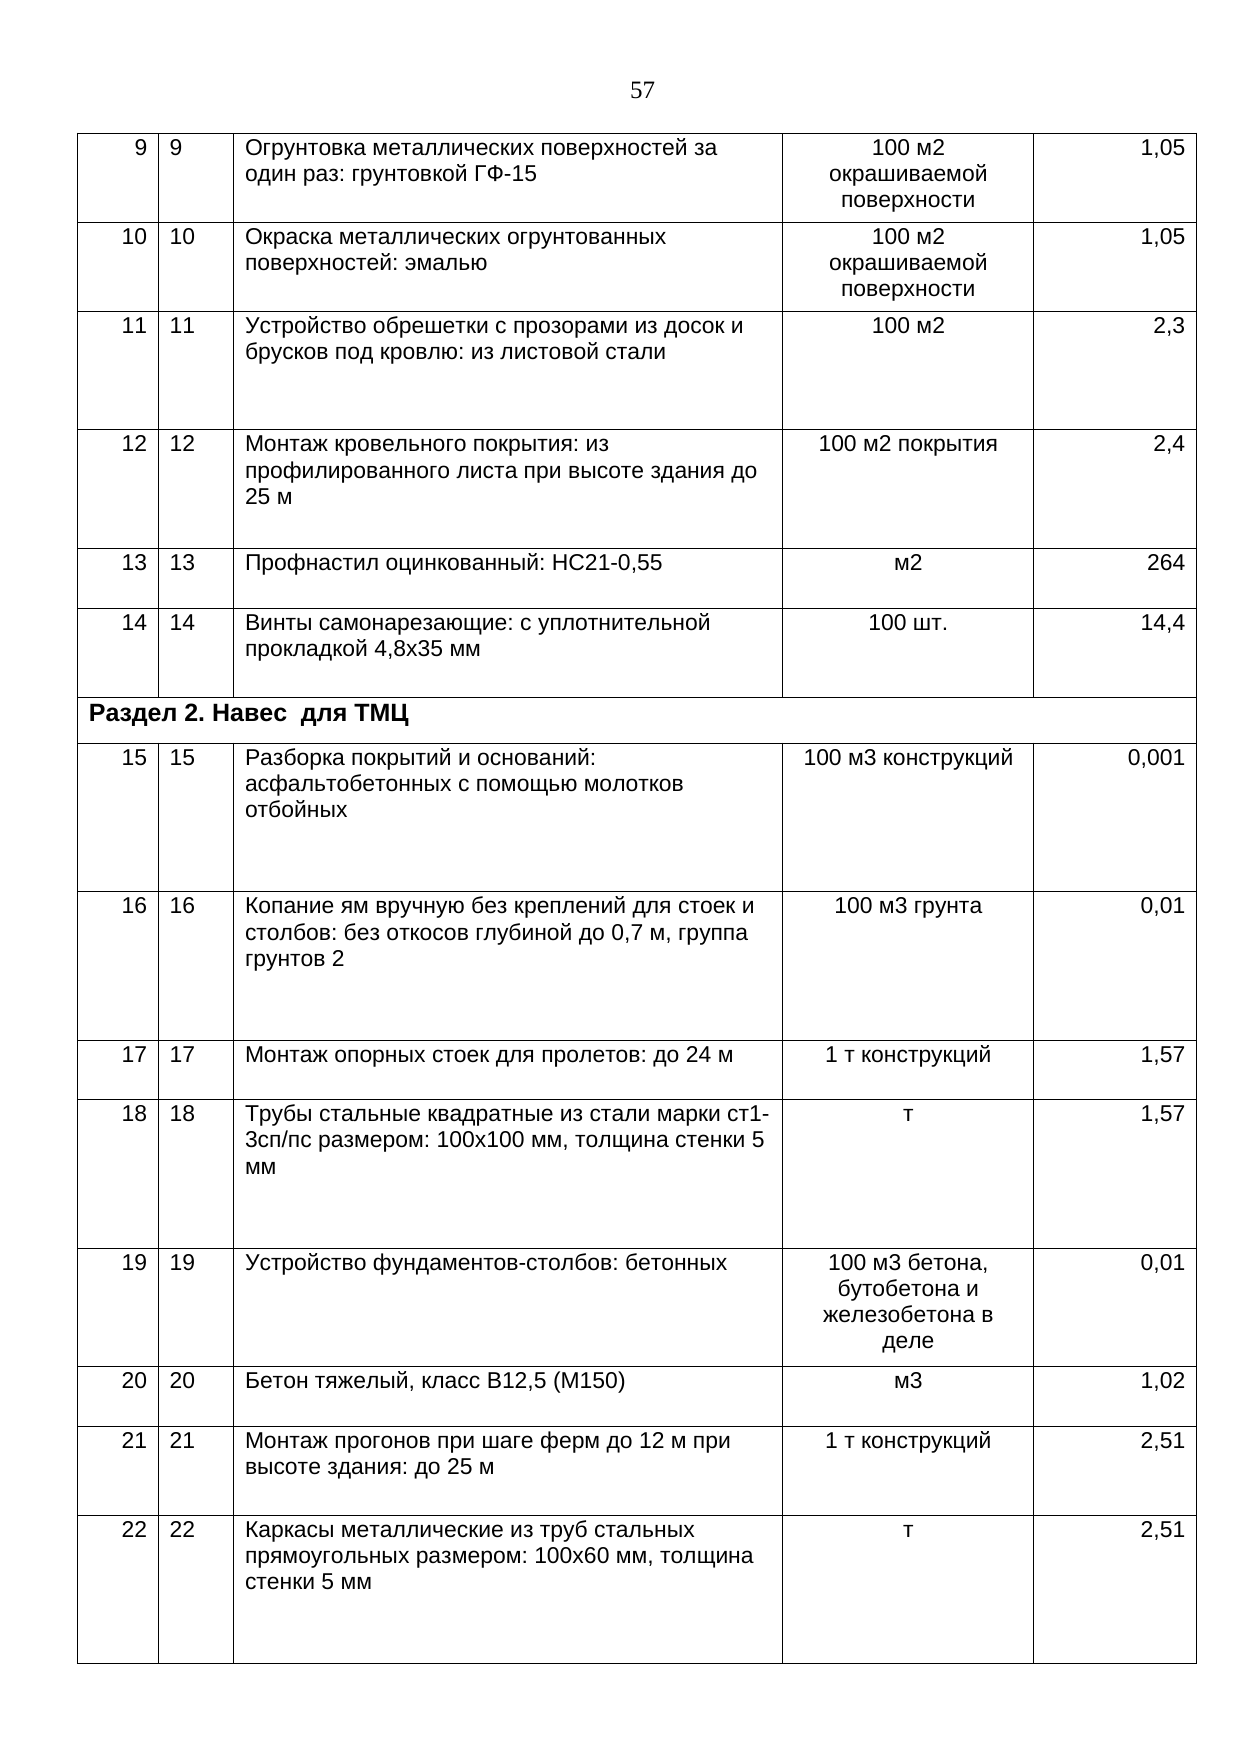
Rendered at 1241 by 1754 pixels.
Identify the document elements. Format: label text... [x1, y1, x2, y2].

table_cell 100 м3 бетона, бутобетона и железобетона в деле [783, 1249, 1033, 1366]
table_cell 17 [78, 1041, 158, 1099]
table_cell Винты самонарезающие: с уплотнительной прокладкой 4,8х35 мм [234, 609, 782, 697]
table_cell 0,001 [1034, 744, 1196, 891]
table_cell 0,01 [1034, 892, 1196, 1039]
table_cell Копание ям вручную без креплений для стоек и столбов: без откосов глубиной до 0,7 м, группа грунтов 2 [234, 892, 782, 1039]
table_cell 20 [159, 1367, 233, 1426]
table_cell 1,02 [1034, 1367, 1196, 1426]
table_cell Разборка покрытий и оснований: асфальтобетонных с помощью молотков отбойных [234, 744, 782, 891]
table_cell м2 [783, 549, 1033, 607]
table_cell 9 [78, 134, 158, 222]
table_cell т [783, 1100, 1033, 1247]
table_cell 100 м2 покрытия [783, 430, 1033, 548]
table_cell Каркасы металлические из труб стальных прямоугольных размером: 100х60 мм, толщина стенки 5 мм [234, 1516, 782, 1663]
table_cell 11 [159, 312, 233, 429]
table_cell Монтаж опорных стоек для пролетов: до 24 м [234, 1041, 782, 1099]
table_cell 2,4 [1034, 430, 1196, 548]
table_cell 12 [159, 430, 233, 548]
table_cell 9 [159, 134, 233, 222]
table_cell 21 [159, 1427, 233, 1514]
table_cell Трубы стальные квадратные из стали марки ст1-3сп/пс размером: 100х100 мм, толщина стенки 5 мм [234, 1100, 782, 1247]
table_cell 15 [78, 744, 158, 891]
table_cell 2,3 [1034, 312, 1196, 429]
table_cell 14,4 [1034, 609, 1196, 697]
table_cell 11 [78, 312, 158, 429]
table_cell 1,57 [1034, 1041, 1196, 1099]
table_cell 12 [78, 430, 158, 548]
table_cell 13 [159, 549, 233, 607]
table_cell Монтаж кровельного покрытия: из профилированного листа при высоте здания до 25 м [234, 430, 782, 548]
table_cell 1 т конструкций [783, 1041, 1033, 1099]
table_cell т [783, 1516, 1033, 1663]
table_cell 1,05 [1034, 134, 1196, 222]
table_cell 19 [159, 1249, 233, 1366]
table_cell м3 [783, 1367, 1033, 1426]
table_cell Бетон тяжелый, класс В12,5 (М150) [234, 1367, 782, 1426]
table_cell 22 [78, 1516, 158, 1663]
table_cell 13 [78, 549, 158, 607]
table_cell 14 [78, 609, 158, 697]
table_cell 20 [78, 1367, 158, 1426]
table_cell 14 [159, 609, 233, 697]
table_cell Устройство фундаментов-столбов: бетонных [234, 1249, 782, 1366]
table_cell Профнастил оцинкованный: НС21-0,55 [234, 549, 782, 607]
table_cell 18 [159, 1100, 233, 1247]
table_cell 19 [78, 1249, 158, 1366]
table_cell 1 т конструкций [783, 1427, 1033, 1514]
table_cell 10 [159, 223, 233, 311]
table_cell 1,57 [1034, 1100, 1196, 1247]
table_cell 1,05 [1034, 223, 1196, 311]
table_cell 22 [159, 1516, 233, 1663]
table_cell Монтаж прогонов при шаге ферм до 12 м при высоте здания: до 25 м [234, 1427, 782, 1514]
table_cell 17 [159, 1041, 233, 1099]
table_cell 16 [78, 892, 158, 1039]
table_cell Огрунтовка металлических поверхностей за один раз: грунтовкой ГФ-15 [234, 134, 782, 222]
table_cell Раздел 2. Навес для ТМЦ [78, 698, 1196, 743]
table_cell 2,51 [1034, 1516, 1196, 1663]
table_cell 21 [78, 1427, 158, 1514]
table_cell 100 шт. [783, 609, 1033, 697]
table_cell 100 м2 [783, 312, 1033, 429]
table_cell 0,01 [1034, 1249, 1196, 1366]
table_cell 100 м2 окрашиваемой поверхности [783, 223, 1033, 311]
table_cell 16 [159, 892, 233, 1039]
table_cell 100 м3 конструкций [783, 744, 1033, 891]
table_cell 18 [78, 1100, 158, 1247]
table_cell Устройство обрешетки с прозорами из досок и брусков под кровлю: из листовой стали [234, 312, 782, 429]
table_cell 264 [1034, 549, 1196, 607]
table_cell Окраска металлических огрунтованных поверхностей: эмалью [234, 223, 782, 311]
table_cell 100 м3 грунта [783, 892, 1033, 1039]
table_cell 100 м2 окрашиваемой поверхности [783, 134, 1033, 222]
table_cell 15 [159, 744, 233, 891]
table_cell 10 [78, 223, 158, 311]
table_cell 2,51 [1034, 1427, 1196, 1514]
